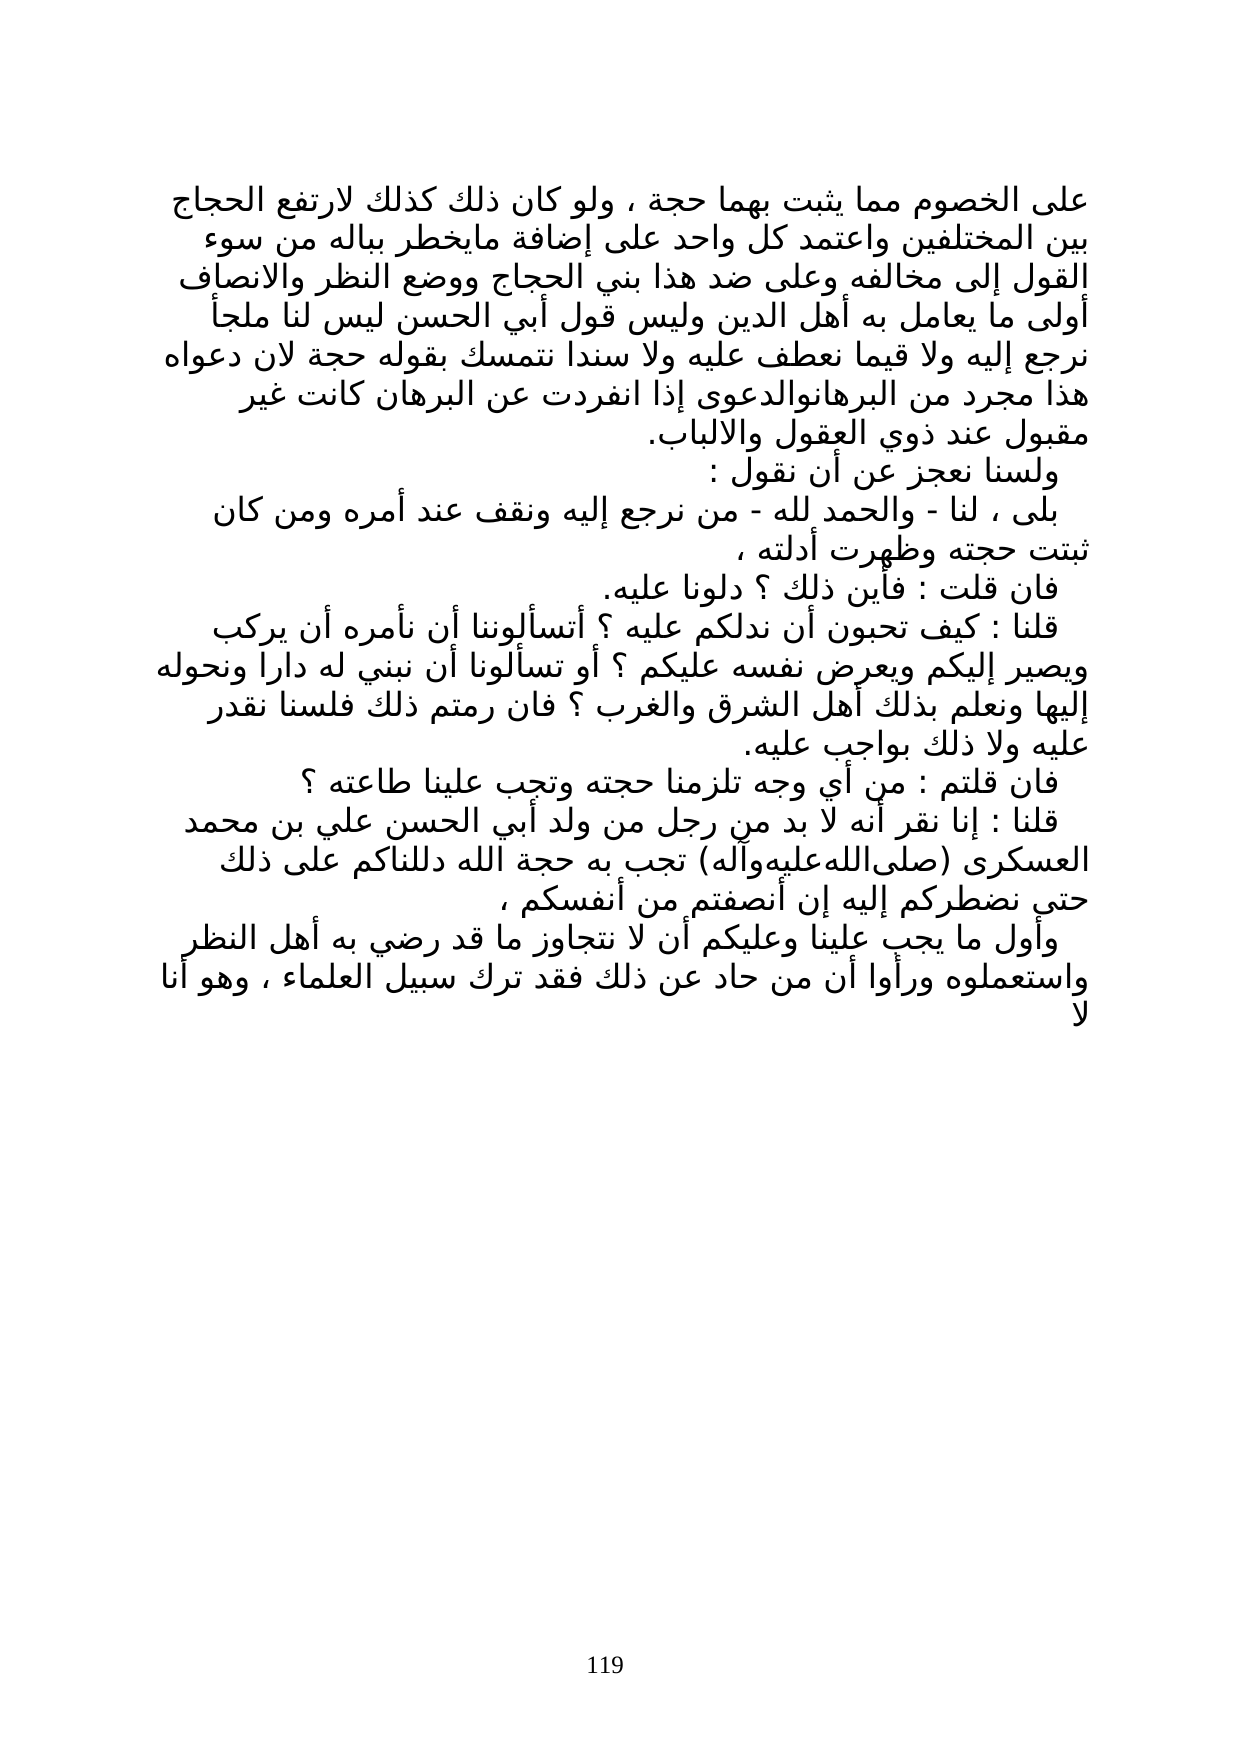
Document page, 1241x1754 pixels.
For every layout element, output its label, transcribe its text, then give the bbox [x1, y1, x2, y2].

text وأول ما يجب علينا وعليكم أن لا نتجاوز ما قد رضي به أهل النظر واستعملوه ورأوا أن من حاد عن ذلك فقد ترك سبيل العلماء ، وهو أنا لا [150, 918, 1090, 1035]
text فان قلت : فأين ذلك ؟ دلونا عليه. [150, 568, 1090, 607]
text ولسنا نعجز عن أن نقول : [150, 452, 1090, 491]
text فان قلتم : من أي وجه تلزمنا حجته وتجب علينا طاعته ؟ [150, 763, 1090, 802]
text بلى ، لنا - والحمد لله - من نرجع إليه ونقف عند أمره ومن كان ثبتت حجته وظهرت أدلته ، [150, 491, 1090, 568]
text قلنا : كيف تحبون أن ندلكم عليه ؟ أتسألوننا أن نأمره أن يركب ويصير إليكم ويعرض نفسه عليكم ؟ أو تسألونا أن نبني له دارا ونحوله إليها ونعلم بذلك أهل الشرق والغرب ؟ فان رمتم ذلك فلسنا نقدر عليه ولا ذلك بواجب عليه. [150, 607, 1090, 763]
text قلنا : إنا نقر أنه لا بد من رجل من ولد أبي الحسن علي بن محمد العسكرى (صلى‌الله‌عليه‌وآله) تجب به حجة الله دللناكم على ذلك حتى نضطركم إليه إن أنصفتم من أنفسكم ، [150, 802, 1090, 918]
text على الخصوم مما يثبت بهما حجة ، ولو كان ذلك كذلك لارتفع الحجاج بين المختلفين واعتمد كل واحد على إضافة مايخطر بباله من سوء القول إلى مخالفه وعلى ضد هذا بني الحجاج ووضع النظر والانصاف أولى ما يعامل به أهل الدين وليس قول أبي الحسن ليس لنا ملجأ نرجع إليه ولا قيما نعطف عليه ولا سندا نتمسك بقوله حجة لان دعواه هذا مجرد من البرهانوالدعوى إذا انفردت عن البرهان كانت غير مقبول عند ذوي العقول والالباب. [150, 180, 1090, 452]
